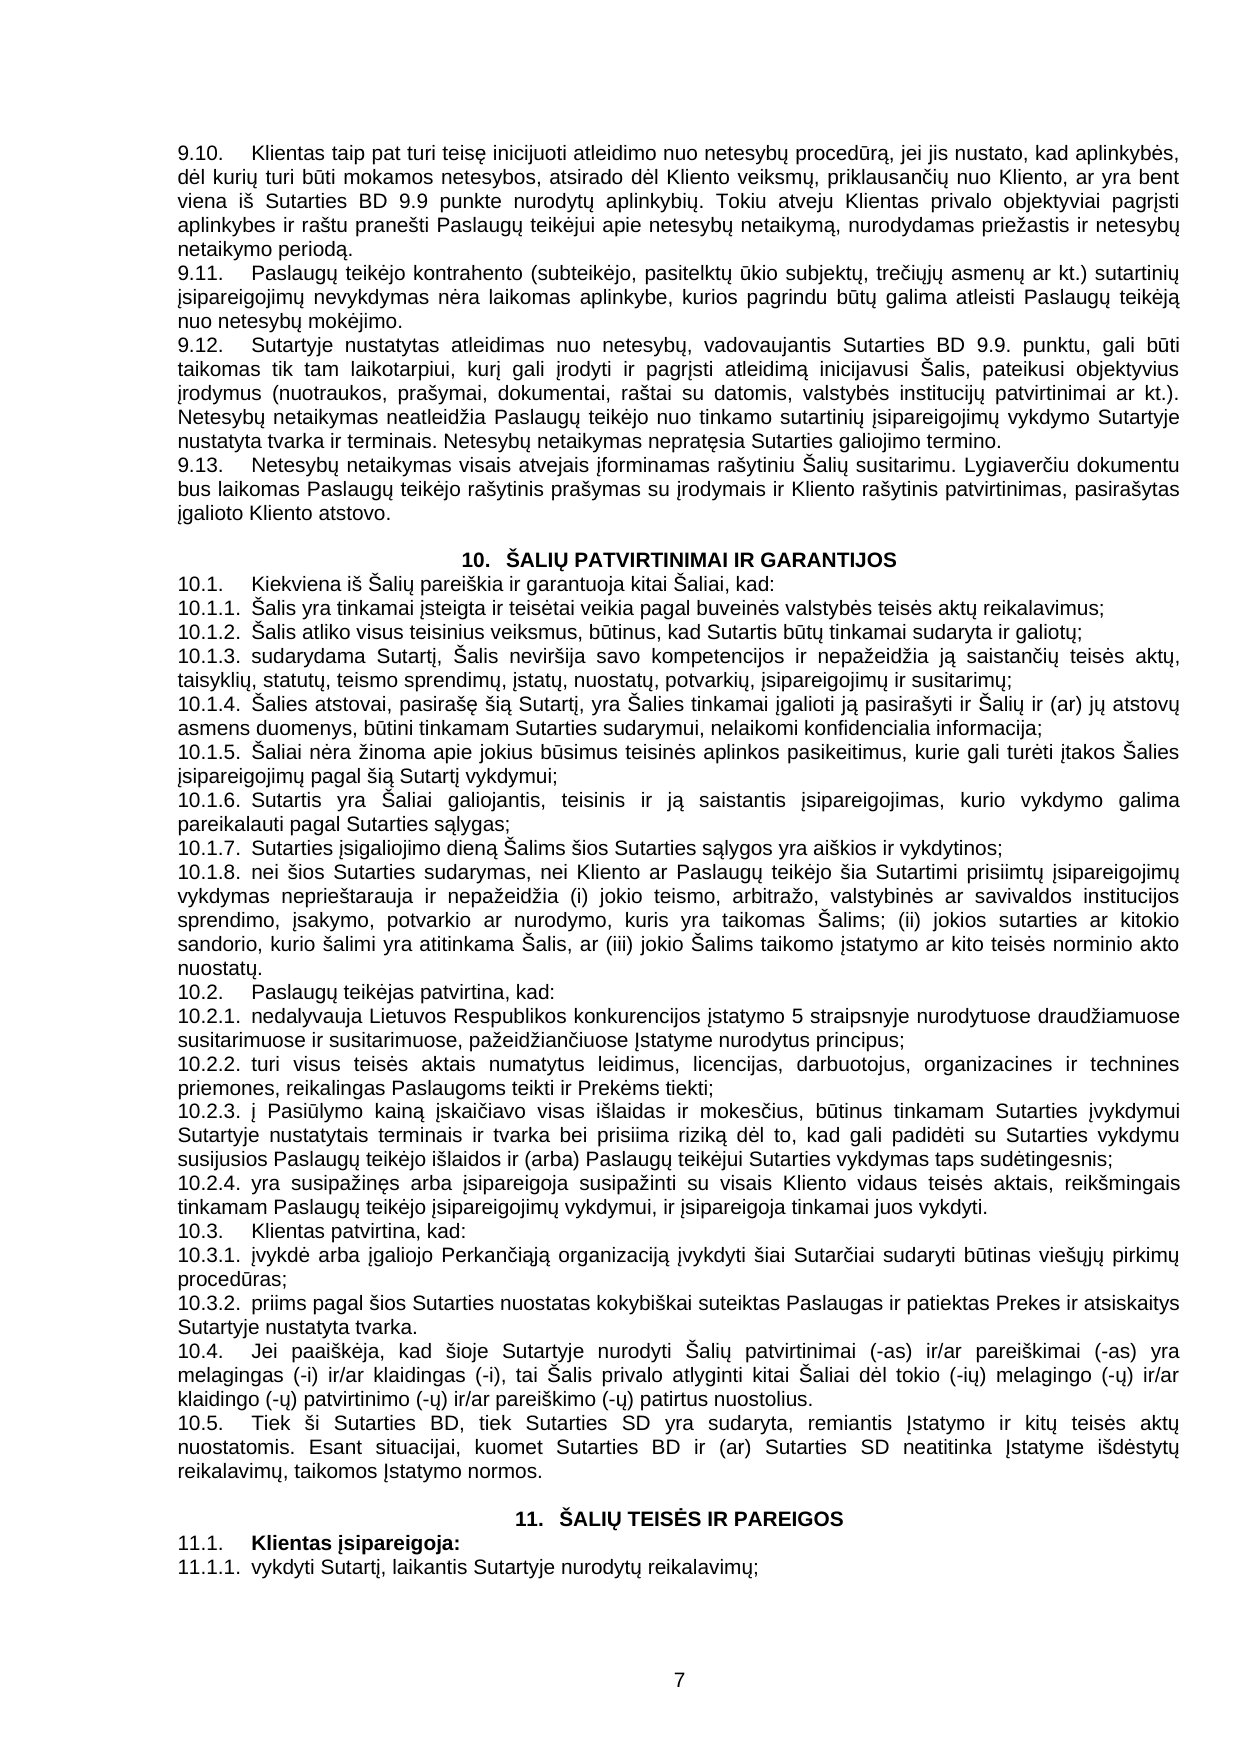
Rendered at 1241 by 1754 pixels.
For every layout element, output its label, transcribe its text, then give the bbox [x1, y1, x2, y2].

list Šalis yra tinkamai įsteigta ir teisėtai veikia pagal buveinės valstybės teisės aktų reikalavimus; [177, 596, 1181, 620]
list Sutartyje nustatytas atleidimas nuo netesybų, vadovaujantis Sutarties BD 9.9. punktu, gali būti taikomas tik tam laikotarpiui, kurį gali įrodyti ir pagrįsti atleidimą inicijavusi Šalis, pateikusi objektyvius įrodymus (nuotraukos, prašymai, dokumentai, raštai su datomis, valstybės institucijų patvirtinimai ar kt.). Netesybų netaikymas neatleidžia Paslaugų teikėjo nuo tinkamo sutartinių įsipareigojimų vykdymo Sutartyje nustatyta tvarka ir terminais. Netesybų netaikymas nepratęsia Sutarties galiojimo termino. [177, 333, 1181, 452]
list Klientas įsipareigoja: [177, 1531, 1181, 1554]
list įvykdė arba įgaliojo Perkančiąją organizaciją įvykdyti šiai Sutarčiai sudaryti būtinas viešųjų pirkimų procedūras; [177, 1243, 1181, 1291]
list į Pasiūlymo kainą įskaičiavo visas išlaidas ir mokesčius, būtinus tinkamam Sutarties įvykdymui Sutartyje nustatytais terminais ir tvarka bei prisiima riziką dėl to, kad gali padidėti su Sutarties vykdymu susijusios Paslaugų teikėjo išlaidos ir (arba) Paslaugų teikėjui Sutarties vykdymas taps sudėtingesnis; [177, 1099, 1181, 1171]
list Tiek ši Sutarties BD, tiek Sutarties SD yra sudaryta, remiantis Įstatymo ir kitų teisės aktų nuostatomis. Esant situacijai, kuomet Sutarties BD ir (ar) Sutarties SD neatitinka Įstatyme išdėstytų reikalavimų, taikomos Įstatymo normos. [177, 1411, 1181, 1483]
list sudarydama Sutartį, Šalis neviršija savo kompetencijos ir nepažeidžia ją saistančių teisės aktų, taisyklių, statutų, teismo sprendimų, įstatų, nuostatų, potvarkių, įsipareigojimų ir susitarimų; [177, 644, 1181, 692]
list Šalis atliko visus teisinius veiksmus, būtinus, kad Sutartis būtų tinkamai sudaryta ir galiotų; [177, 620, 1181, 644]
list nedalyvauja Lietuvos Respublikos konkurencijos įstatymo 5 straipsnyje nurodytuose draudžiamuose susitarimuose ir susitarimuose, pažeidžiančiuose Įstatyme nurodytus principus; [177, 1003, 1181, 1051]
list Netesybų netaikymas visais atvejais įforminamas rašytiniu Šalių susitarimu. Lygiaverčiu dokumentu bus laikomas Paslaugų teikėjo rašytinis prašymas su įrodymais ir Kliento rašytinis patvirtinimas, pasirašytas įgalioto Kliento atstovo. [177, 452, 1181, 524]
list Šalies atstovai, pasirašę šią Sutartį, yra Šalies tinkamai įgalioti ją pasirašyti ir Šalių ir (ar) jų atstovų asmens duomenys, būtini tinkamam Sutarties sudarymui, nelaikomi konfidencialia informacija; [177, 692, 1181, 740]
list turi visus teisės aktais numatytus leidimus, licencijas, darbuotojus, organizacines ir technines priemones, reikalingas Paslaugoms teikti ir Prekėms tiekti; [177, 1051, 1181, 1099]
list Sutartis yra Šaliai galiojantis, teisinis ir ją saistantis įsipareigojimas, kurio vykdymo galima pareikalauti pagal Sutarties sąlygas; [177, 788, 1181, 836]
list Sutarties įsigaliojimo dieną Šalims šios Sutarties sąlygos yra aiškios ir vykdytinos; [177, 836, 1181, 860]
list yra susipažinęs arba įsipareigoja susipažinti su visais Kliento vidaus teisės aktais, reikšmingais tinkamam Paslaugų teikėjo įsipareigojimų vykdymui, ir įsipareigoja tinkamai juos vykdyti. [177, 1171, 1181, 1219]
list ŠALIŲ PATVIRTINIMAI IR GARANTIJOS [177, 548, 1181, 572]
list ŠALIŲ TEISĖS IR PAREIGOS [177, 1507, 1181, 1531]
list Kiekviena iš Šalių pareiškia ir garantuoja kitai Šaliai, kad: [177, 572, 1181, 596]
list Šaliai nėra žinoma apie jokius būsimus teisinės aplinkos pasikeitimus, kurie gali turėti įtakos Šalies įsipareigojimų pagal šią Sutartį vykdymui; [177, 740, 1181, 788]
list priims pagal šios Sutarties nuostatas kokybiškai suteiktas Paslaugas ir patiektas Prekes ir atsiskaitys Sutartyje nustatyta tvarka. [177, 1291, 1181, 1339]
list Paslaugų teikėjas patvirtina, kad: [177, 979, 1181, 1003]
list Klientas taip pat turi teisę inicijuoti atleidimo nuo netesybų procedūrą, jei jis nustato, kad aplinkybės, dėl kurių turi būti mokamos netesybos, atsirado dėl Kliento veiksmų, priklausančių nuo Kliento, ar yra bent viena iš Sutarties BD 9.9 punkte nurodytų aplinkybių. Tokiu atveju Klientas privalo objektyviai pagrįsti aplinkybes ir raštu pranešti Paslaugų teikėjui apie netesybų netaikymą, nurodydamas priežastis ir netesybų netaikymo periodą. [177, 141, 1181, 261]
list Paslaugų teikėjo kontrahento (subteikėjo, pasitelktų ūkio subjektų, trečiųjų asmenų ar kt.) sutartinių įsipareigojimų nevykdymas nėra laikomas aplinkybe, kurios pagrindu būtų galima atleisti Paslaugų teikėją nuo netesybų mokėjimo. [177, 261, 1181, 333]
list Klientas patvirtina, kad: [177, 1219, 1181, 1243]
list vykdyti Sutartį, laikantis Sutartyje nurodytų reikalavimų; [177, 1554, 1181, 1578]
list nei šios Sutarties sudarymas, nei Kliento ar Paslaugų teikėjo šia Sutartimi prisiimtų įsipareigojimų vykdymas neprieštarauja ir nepažeidžia (i) jokio teismo, arbitražo, valstybinės ar savivaldos institucijos sprendimo, įsakymo, potvarkio ar nurodymo, kuris yra taikomas Šalims; (ii) jokios sutarties ar kitokio sandorio, kurio šalimi yra atitinkama Šalis, ar (iii) jokio Šalims taikomo įstatymo ar kito teisės norminio akto nuostatų. [177, 860, 1181, 979]
list Jei paaiškėja, kad šioje Sutartyje nurodyti Šalių patvirtinimai (-as) ir/ar pareiškimai (-as) yra melagingas (-i) ir/ar klaidingas (-i), tai Šalis privalo atlyginti kitai Šaliai dėl tokio (-ių) melagingo (-ų) ir/ar klaidingo (-ų) patvirtinimo (-ų) ir/ar pareiškimo (-ų) patirtus nuostolius. [177, 1339, 1181, 1411]
